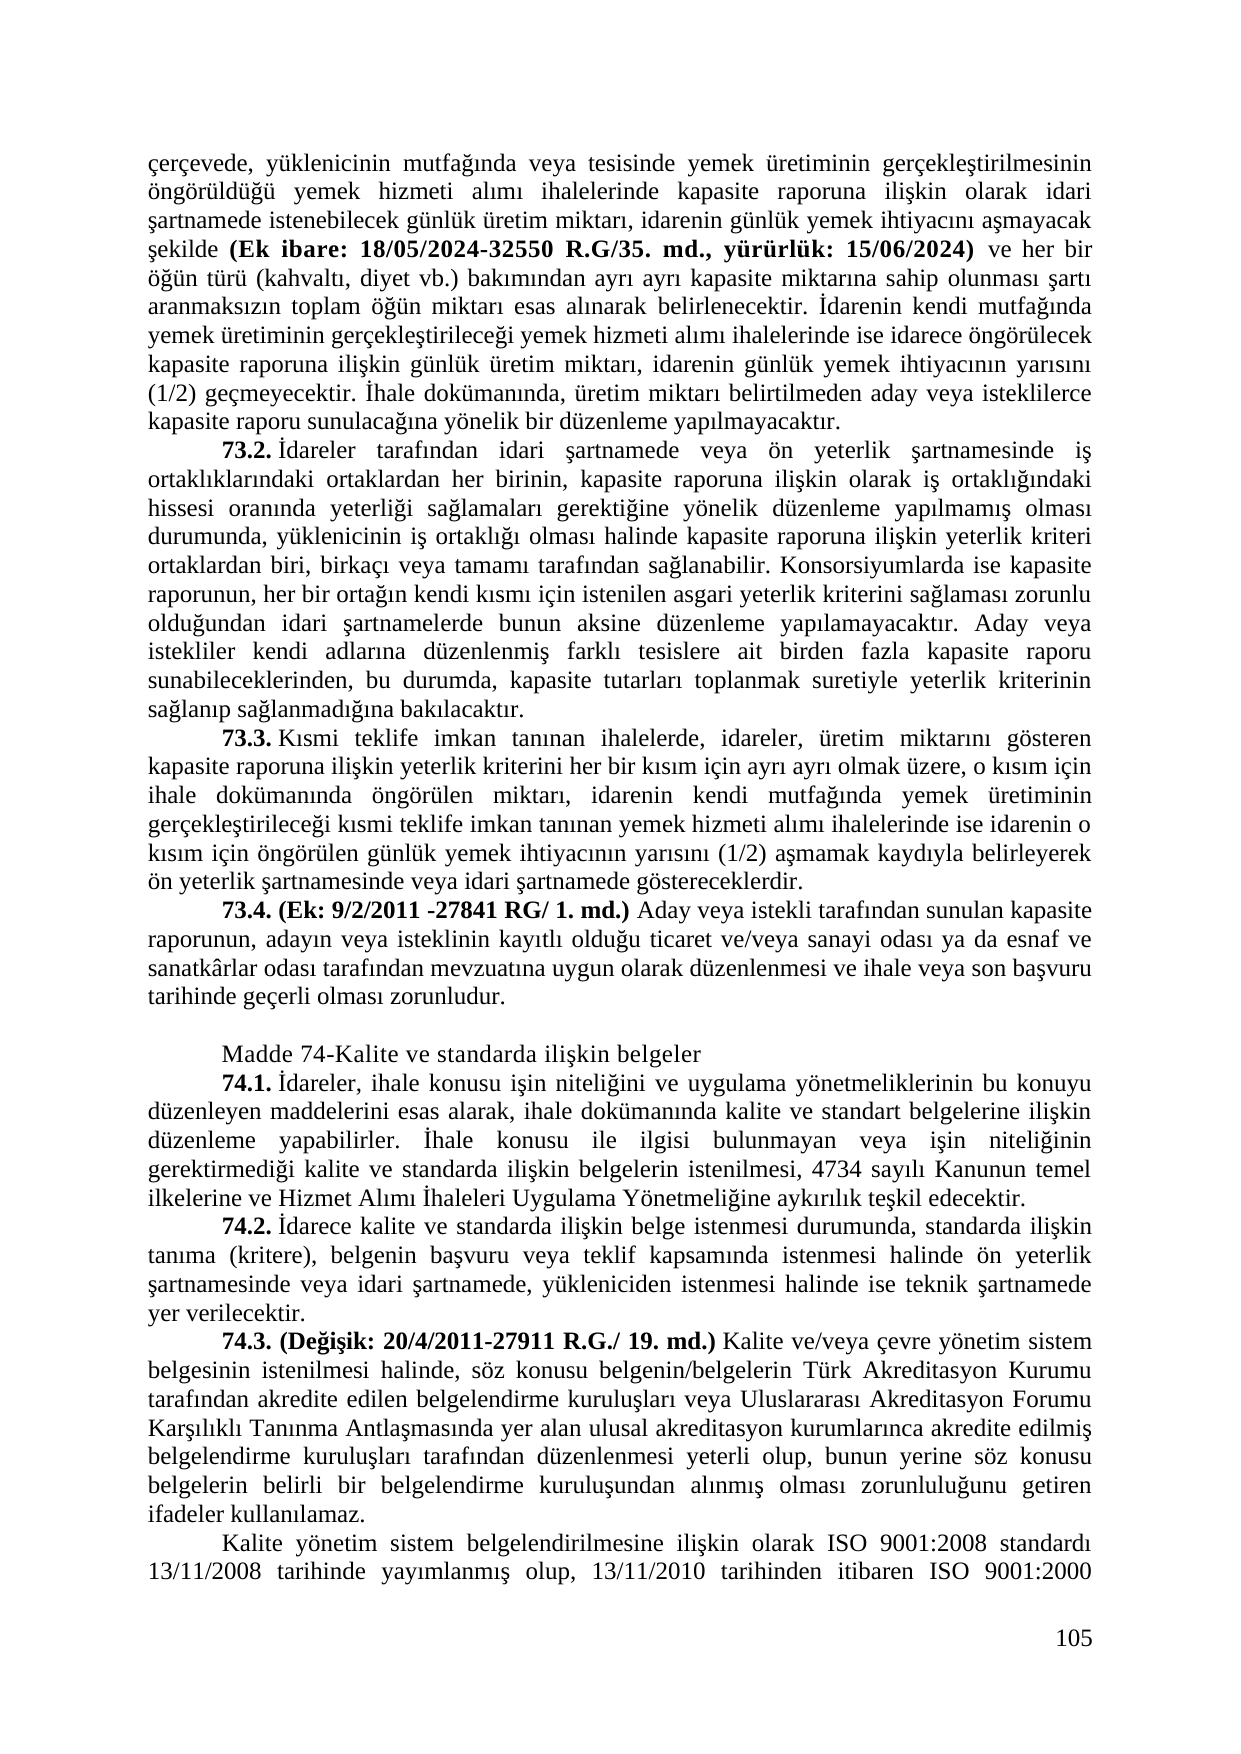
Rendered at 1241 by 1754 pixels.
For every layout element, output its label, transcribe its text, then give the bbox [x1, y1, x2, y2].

text 74.2. İdarece kalite ve standarda ilişkin belge istenmesi durumunda, standarda ilişkin tanıma (kritere), belgenin başvuru veya teklif kapsamında istenmesi halinde ön yeterlik şartnamesinde veya idari şartnamede, yükleniciden istenmesi halinde ise teknik şartnamede yer verilecektir. [148, 1211, 1092, 1326]
text 74.1. İdareler, ihale konusu işin niteliğini ve uygulama yönetmeliklerinin bu konuyu düzenleyen maddelerini esas alarak, ihale dokümanında kalite ve standart belgelerine ilişkin düzenleme yapabilirler. İhale konusu ile ilgisi bulunmayan veya işin niteliğinin gerektirmediği kalite ve standarda ilişkin belgelerin istenilmesi, 4734 sayılı Kanunun temel ilkelerine ve Hizmet Alımı İhaleleri Uygulama Yönetmeliğine aykırılık teşkil edecektir. [148, 1068, 1092, 1211]
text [148, 1528, 1092, 1585]
text 73.4. (Ek: 9/2/2011 -27841 RG/ 1. md.) Aday veya istekli tarafından sunulan kapasite raporunun, adayın veya isteklinin kayıtlı olduğu ticaret ve/veya sanayi odası ya da esnaf ve sanatkârlar odası tarafından mevzuatına uygun olarak düzenlenmesi ve ihale veya son başvuru tarihinde geçerli olması zorunludur. [148, 895, 1092, 1010]
subtitle Madde 74-Kalite ve standarda ilişkin belgeler [148, 1039, 1092, 1068]
text 73.3. Kısmi teklife imkan tanınan ihalelerde, idareler, üretim miktarını gösteren kapasite raporuna ilişkin yeterlik kriterini her bir kısım için ayrı ayrı olmak üzere, o kısım için ihale dokümanında öngörülen miktarı, idarenin kendi mutfağında yemek üretiminin gerçekleştirileceği kısmi teklife imkan tanınan yemek hizmeti alımı ihalelerinde ise idarenin o kısım için öngörülen günlük yemek ihtiyacının yarısını (1/2) aşmamak kaydıyla belirleyerek ön yeterlik şartnamesinde veya idari şartnamede göstereceklerdir. [148, 723, 1092, 895]
text 74.3. (Değişik: 20/4/2011-27911 R.G./ 19. md.) Kalite ve/veya çevre yönetim sistem belgesinin istenilmesi halinde, söz konusu belgenin/belgelerin Türk Akreditasyon Kurumu tarafından akredite edilen belgelendirme kuruluşları veya Uluslararası Akreditasyon Forumu Karşılıklı Tanınma Antlaşmasında yer alan ulusal akreditasyon kurumlarınca akredite edilmiş belgelendirme kuruluşları tarafından düzenlenmesi yeterli olup, bunun yerine söz konusu belgelerin belirli bir belgelendirme kuruluşundan alınmış olması zorunluluğunu getiren ifadeler kullanılamaz. [148, 1326, 1092, 1528]
text 73.2. İdareler tarafından idari şartnamede veya ön yeterlik şartnamesinde iş ortaklıklarındaki ortaklardan her birinin, kapasite raporuna ilişkin olarak iş ortaklığındaki hissesi oranında yeterliği sağlamaları gerektiğine yönelik düzenleme yapılmamış olması durumunda, yüklenicinin iş ortaklığı olması halinde kapasite raporuna ilişkin yeterlik kriteri ortaklardan biri, birkaçı veya tamamı tarafından sağlanabilir. Konsorsiyumlarda ise kapasite raporunun, her bir ortağın kendi kısmı için istenilen asgari yeterlik kriterini sağlaması zorunlu olduğundan idari şartnamelerde bunun aksine düzenleme yapılamayacaktır. Aday veya istekliler kendi adlarına düzenlenmiş farklı tesislere ait birden fazla kapasite raporu sunabileceklerinden, bu durumda, kapasite tutarları toplanmak suretiyle yeterlik kriterinin sağlanıp sağlanmadığına bakılacaktır. [148, 435, 1092, 723]
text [148, 148, 1092, 435]
